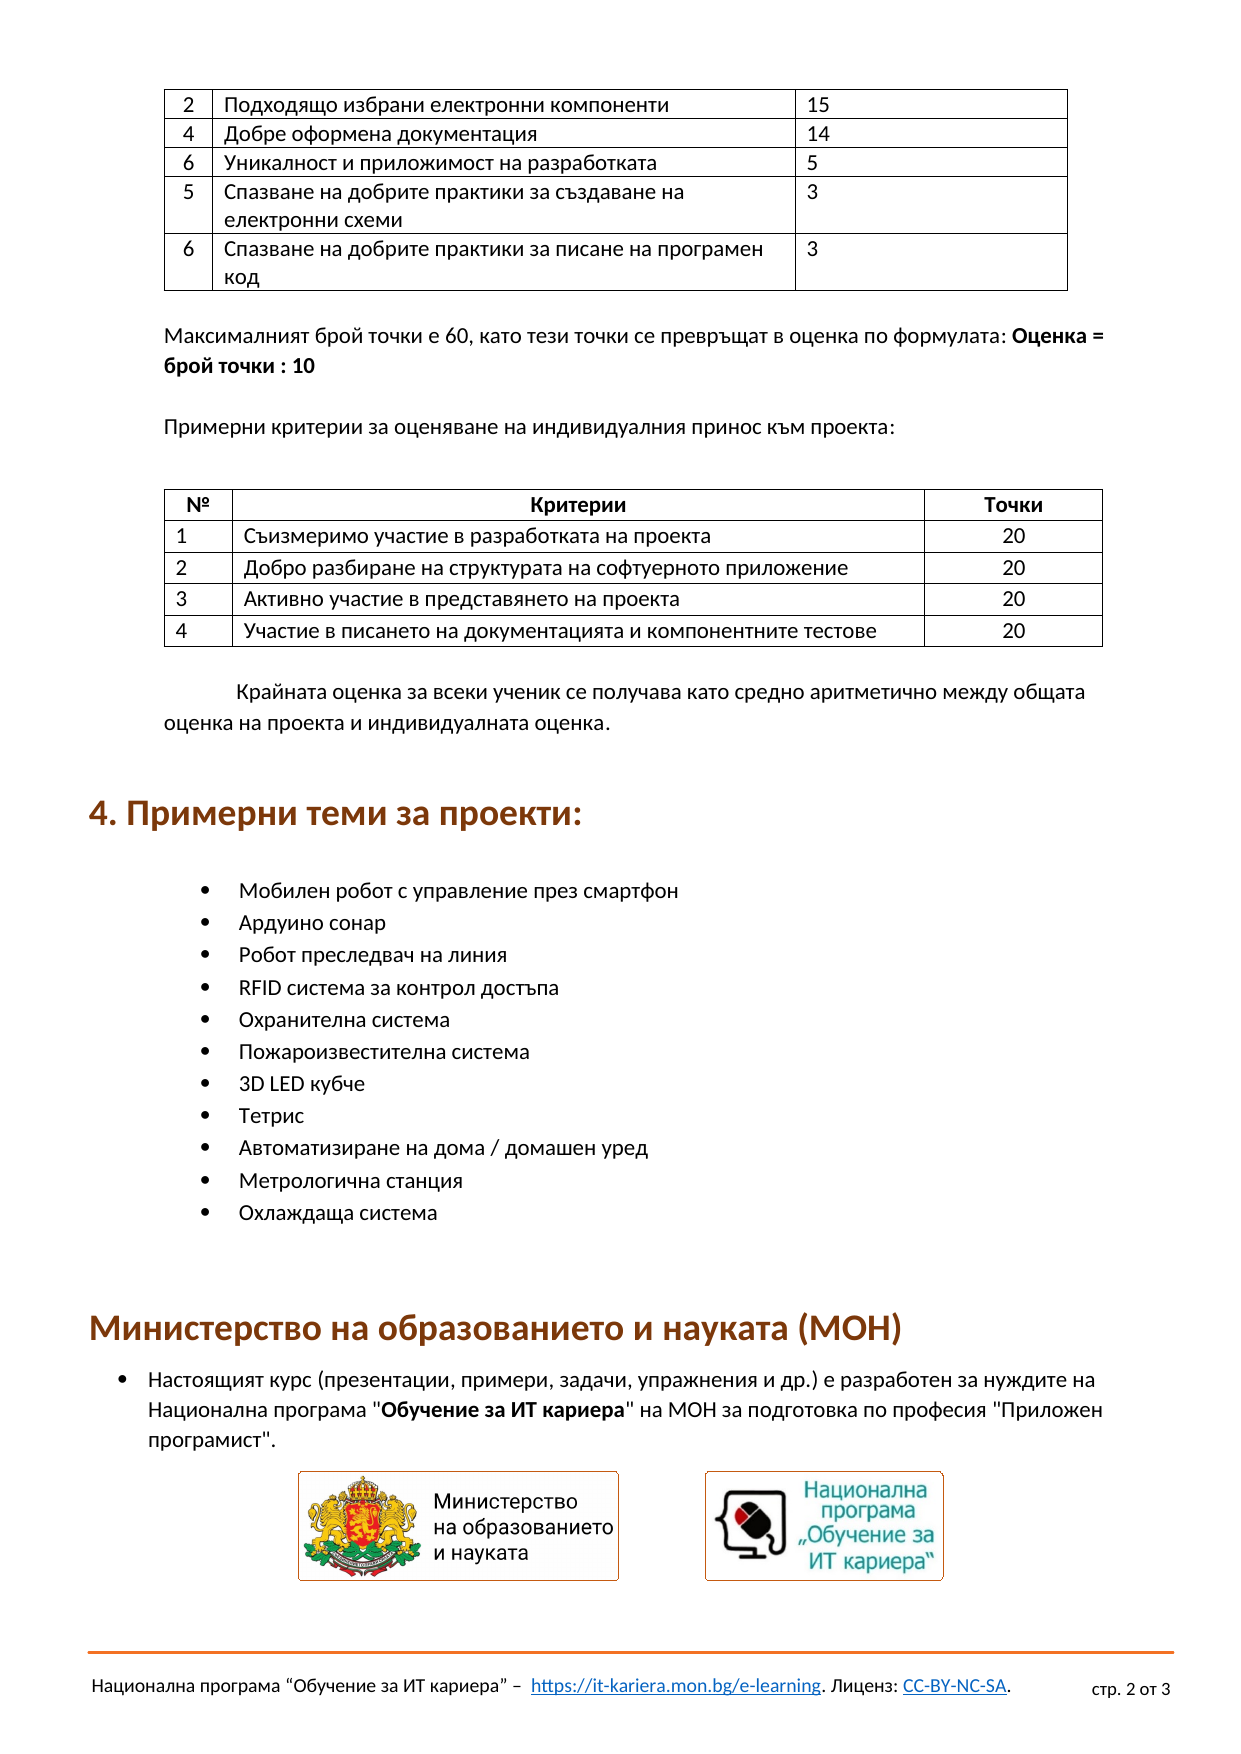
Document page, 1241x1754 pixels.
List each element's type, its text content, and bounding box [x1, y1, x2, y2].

table_cell Спазване на добрите практики за създаване на електронни схеми [213, 177, 795, 233]
list Тетрис [201, 1101, 1152, 1129]
subtitle Министерство на образованието и науката (МОН) [89, 1304, 1152, 1350]
table_header Критерии [233, 490, 924, 520]
table_cell 2 [165, 553, 232, 583]
table_cell 15 [796, 90, 1067, 118]
table_cell Уникалност и приложимост на разработката [213, 148, 795, 176]
picture [299, 1472, 619, 1580]
table_cell 4 [165, 616, 232, 646]
table_cell 2 [165, 90, 212, 118]
table_cell 3 [796, 234, 1067, 290]
list 3D LED кубче [201, 1069, 1152, 1097]
list Метрологична станция [201, 1166, 1152, 1194]
table_cell 14 [796, 119, 1067, 147]
list Пожароизвестителна система [201, 1037, 1152, 1065]
picture [706, 1472, 943, 1580]
list Примерни критерии за оценяване на индивидуалния принос към проекта: [164, 412, 1152, 440]
table_cell 3 [796, 177, 1067, 233]
table_cell 1 [165, 521, 232, 552]
table_cell 20 [925, 584, 1102, 615]
table_cell 4 [165, 119, 212, 147]
table_cell Активно участие в представянето на проекта [233, 584, 924, 615]
table_cell Подходящо избрани електронни компоненти [213, 90, 795, 118]
list RFID система за контрол достъпа [201, 973, 1152, 1001]
list Охранителна система [201, 1005, 1152, 1033]
list Настоящият курс (презентации, примери, задачи, упражнения и др.) е разработен за нуждите на Национална програма "Обучение за ИТ кариера" на МОН за подготовка по професия "Приложен програмист". [118, 1365, 1152, 1453]
list Ардуино сонар [201, 908, 1152, 936]
list Мобилен робот с управление през смартфон [201, 876, 1152, 904]
table_cell 3 [165, 584, 232, 615]
table_cell 6 [165, 148, 212, 176]
table_cell Спазване на добрите практики за писане на програмен код [213, 234, 795, 290]
table_cell 6 [165, 234, 212, 290]
table_cell Добре оформена документация [213, 119, 795, 147]
list Крайната оценка за всеки ученик се получава като средно аритметично между общата оценка на проекта и индивидуалната оценка. [164, 677, 1152, 736]
table_header Точки [925, 490, 1102, 520]
table_cell 20 [925, 521, 1102, 552]
list Автоматизиране на дома / домашен уред [201, 1133, 1152, 1162]
list Охлаждаща система [201, 1198, 1152, 1226]
table_cell 5 [165, 177, 212, 233]
table_cell Участие в писането на документацията и компонентните тестове [233, 616, 924, 646]
list Робот преследвач на линия [201, 940, 1152, 968]
table_cell Добро разбиране на структурата на софтуерното приложение [233, 553, 924, 583]
table_cell Съизмеримо участие в разработката на проекта [233, 521, 924, 552]
subtitle Примерни теми за проекти: [89, 789, 1152, 835]
table_header № [165, 490, 232, 520]
list Максималният брой точки е 60, като тези точки се превръщат в оценка по формулата: Оценка = брой точки : 10 [164, 321, 1152, 379]
table_cell 5 [796, 148, 1067, 176]
table_cell 20 [925, 616, 1102, 646]
table_cell 20 [925, 553, 1102, 583]
